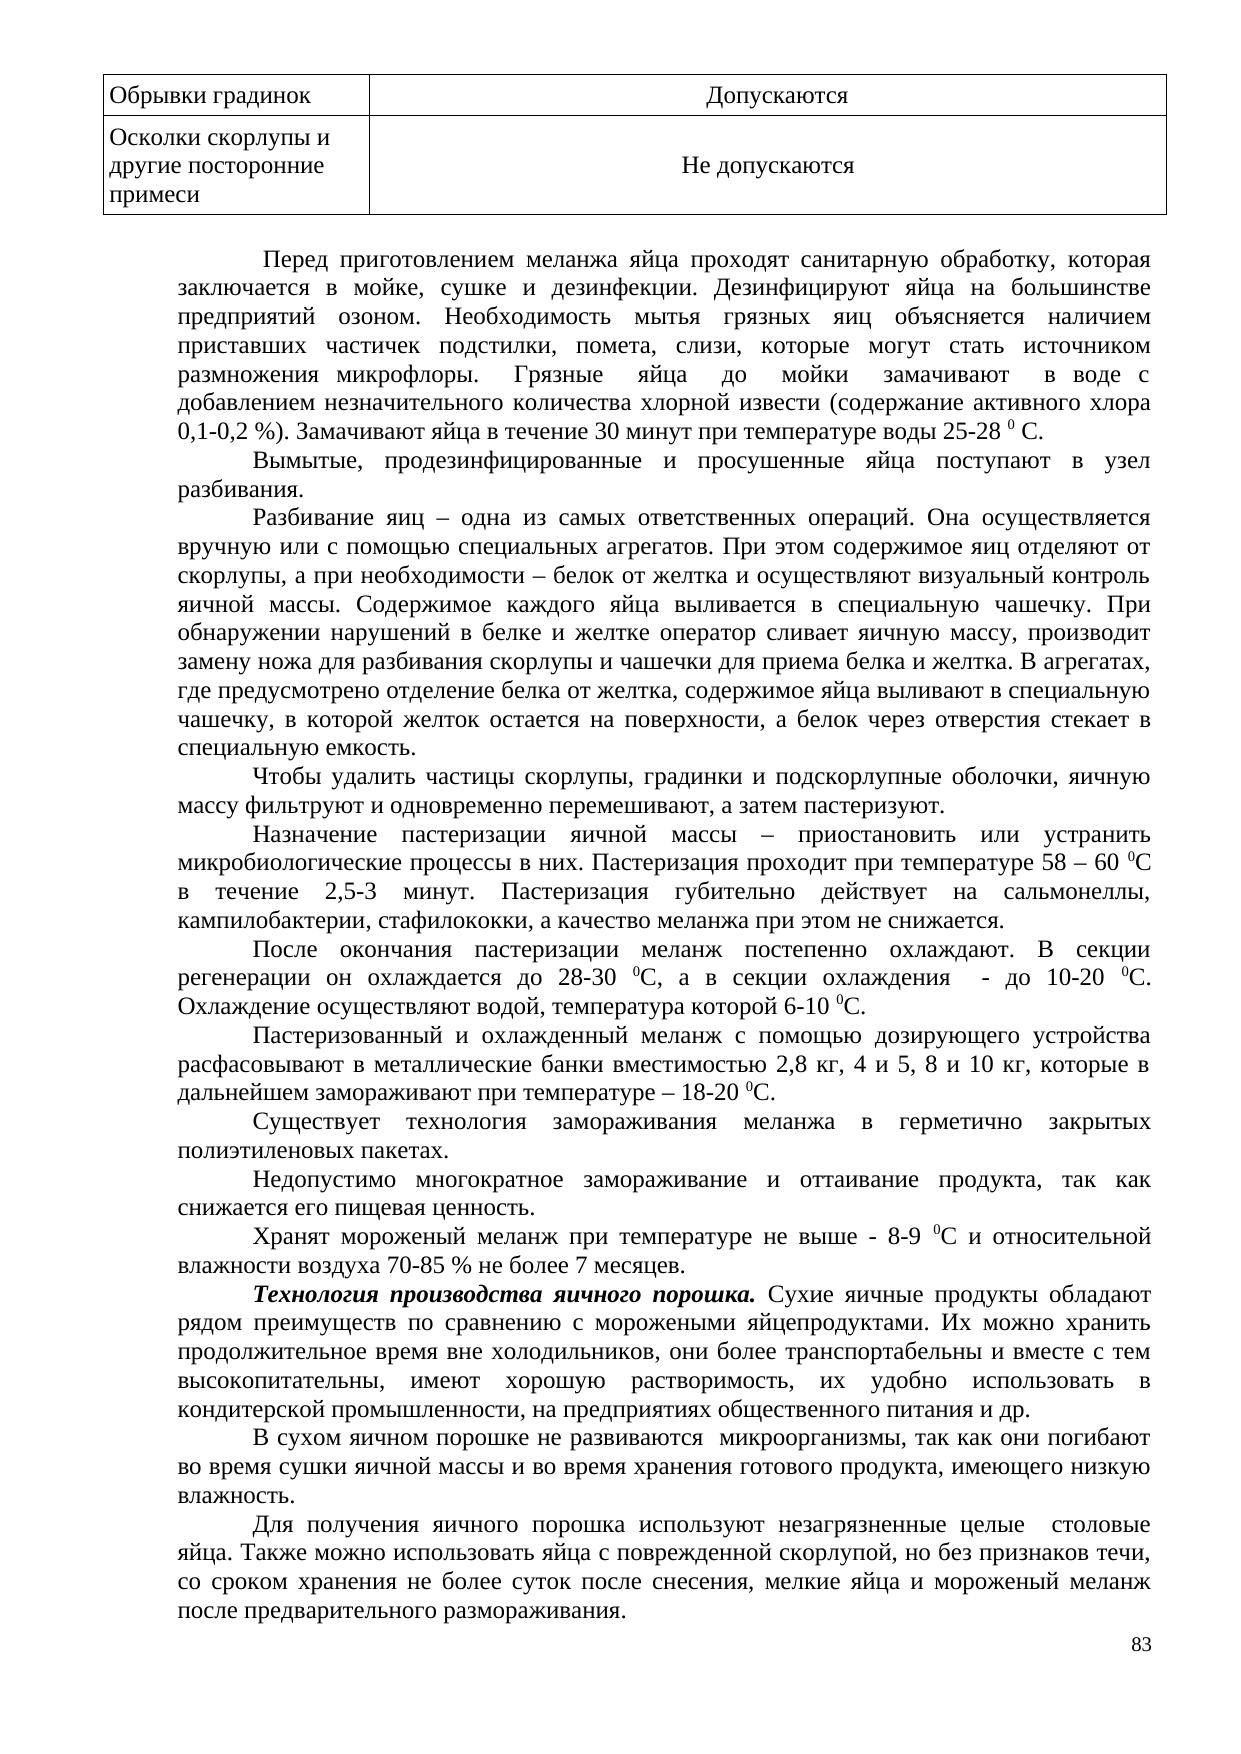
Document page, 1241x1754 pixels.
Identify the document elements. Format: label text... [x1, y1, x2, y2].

text В сухом яичном порошке не развиваются микроорганизмы, так как они погибают во время сушки яичной массы и во время хранения готового продукта, имеющего низкую влажность. [177, 1422, 1152, 1509]
text Технология производства яичного порошка. Сухие яичные продукты обладают рядом преимуществ по сравнению с морожеными яйцепродуктами. Их можно хранить продолжительное время вне холодильников, они более транспортабельны и вместе с тем высокопитательны, имеют хорошую растворимость, их удобно использовать в кондитерской промышленности, на предприятиях общественного питания и др. [177, 1279, 1152, 1422]
text Существует технология замораживания меланжа в герметично закрытых полиэтиленовых пакетах. [177, 1106, 1152, 1164]
text Назначение пастеризации яичной массы – приостановить или устранить микробиологические процессы в них. Пастеризация проходит при температуре 58 – 60 0С в течение 2,5-3 минут. Пастеризация губительно действует на сальмонеллы, кампилобактерии, стафилококки, а качество меланжа при этом не снижается. [177, 819, 1152, 934]
table_cell Осколки скорлупы и другие посторонние примеси [104, 116, 369, 214]
text После окончания пастеризации меланж постепенно охлаждают. В секции регенерации он охлаждается до 28-30 0С, а в секции охлаждения - до 10-20 0С. Охлаждение осуществляют водой, температура которой 6-10 0С. [177, 934, 1152, 1020]
table_cell Не допускаются [370, 116, 1166, 214]
table_cell Допускаются [370, 75, 1166, 115]
text Чтобы удалить частицы скорлупы, градинки и подскорлупные оболочки, яичную массу фильтруют и одновременно перемешивают, а затем пастеризуют. [177, 761, 1152, 819]
text Пастеризованный и охлажденный меланж с помощью дозирующего устройства расфасовывают в металлические банки вместимостью , 4 и 5, 8 и , которые в дальнейшем замораживают при температуре – 18-20 0С. [177, 1020, 1152, 1106]
text Хранят мороженый меланж при температуре не выше - 8-9 0С и относительной влажности воздуха 70-85 % не более 7 месяцев. [177, 1221, 1152, 1279]
text Для получения яичного порошка используют незагрязненные целые столовые яйца. Также можно использовать яйца с поврежденной скорлупой, но без признаков течи, со сроком хранения не более суток после снесения, мелкие яйца и мороженый меланж после предварительного размораживания. [177, 1509, 1152, 1624]
text Недопустимо многократное замораживание и оттаивание продукта, так как снижается его пищевая ценность. [177, 1164, 1152, 1221]
text Вымытые, продезинфицированные и просушенные яйца поступают в узел разбивания. [177, 445, 1152, 502]
text Перед приготовлением меланжа яйца проходят санитарную обработку, которая заключается в мойке, сушке и дезинфекции. Дезинфицируют яйца на большинстве предприятий озоном. Необходимость мытья грязных яиц объясняется наличием приставших частичек подстилки, помета, слизи, которые могут стать источником размножения микрофлоры. Грязные яйца до мойки замачивают в воде с добавлением незначительного количества хлорной извести (содержание активного хлора 0,1-0,2 %). Замачивают яйца в течение 30 минут при температуре воды 25-28 0 С. [177, 244, 1152, 445]
table_cell Обрывки градинок [104, 75, 369, 115]
text Разбивание яиц – одна из самых ответственных операций. Она осуществляется вручную или с помощью специальных агрегатов. При этом содержимое яиц отделяют от скорлупы, а при необходимости – белок от желтка и осуществляют визуальный контроль яичной массы. Содержимое каждого яйца выливается в специальную чашечку. При обнаружении нарушений в белке и желтке оператор сливает яичную массу, производит замену ножа для разбивания скорлупы и чашечки для приема белка и желтка. В агрегатах, где предусмотрено отделение белка от желтка, содержимое яйца выливают в специальную чашечку, в которой желток остается на поверхности, а белок через отверстия стекает в специальную емкость. [177, 502, 1152, 761]
